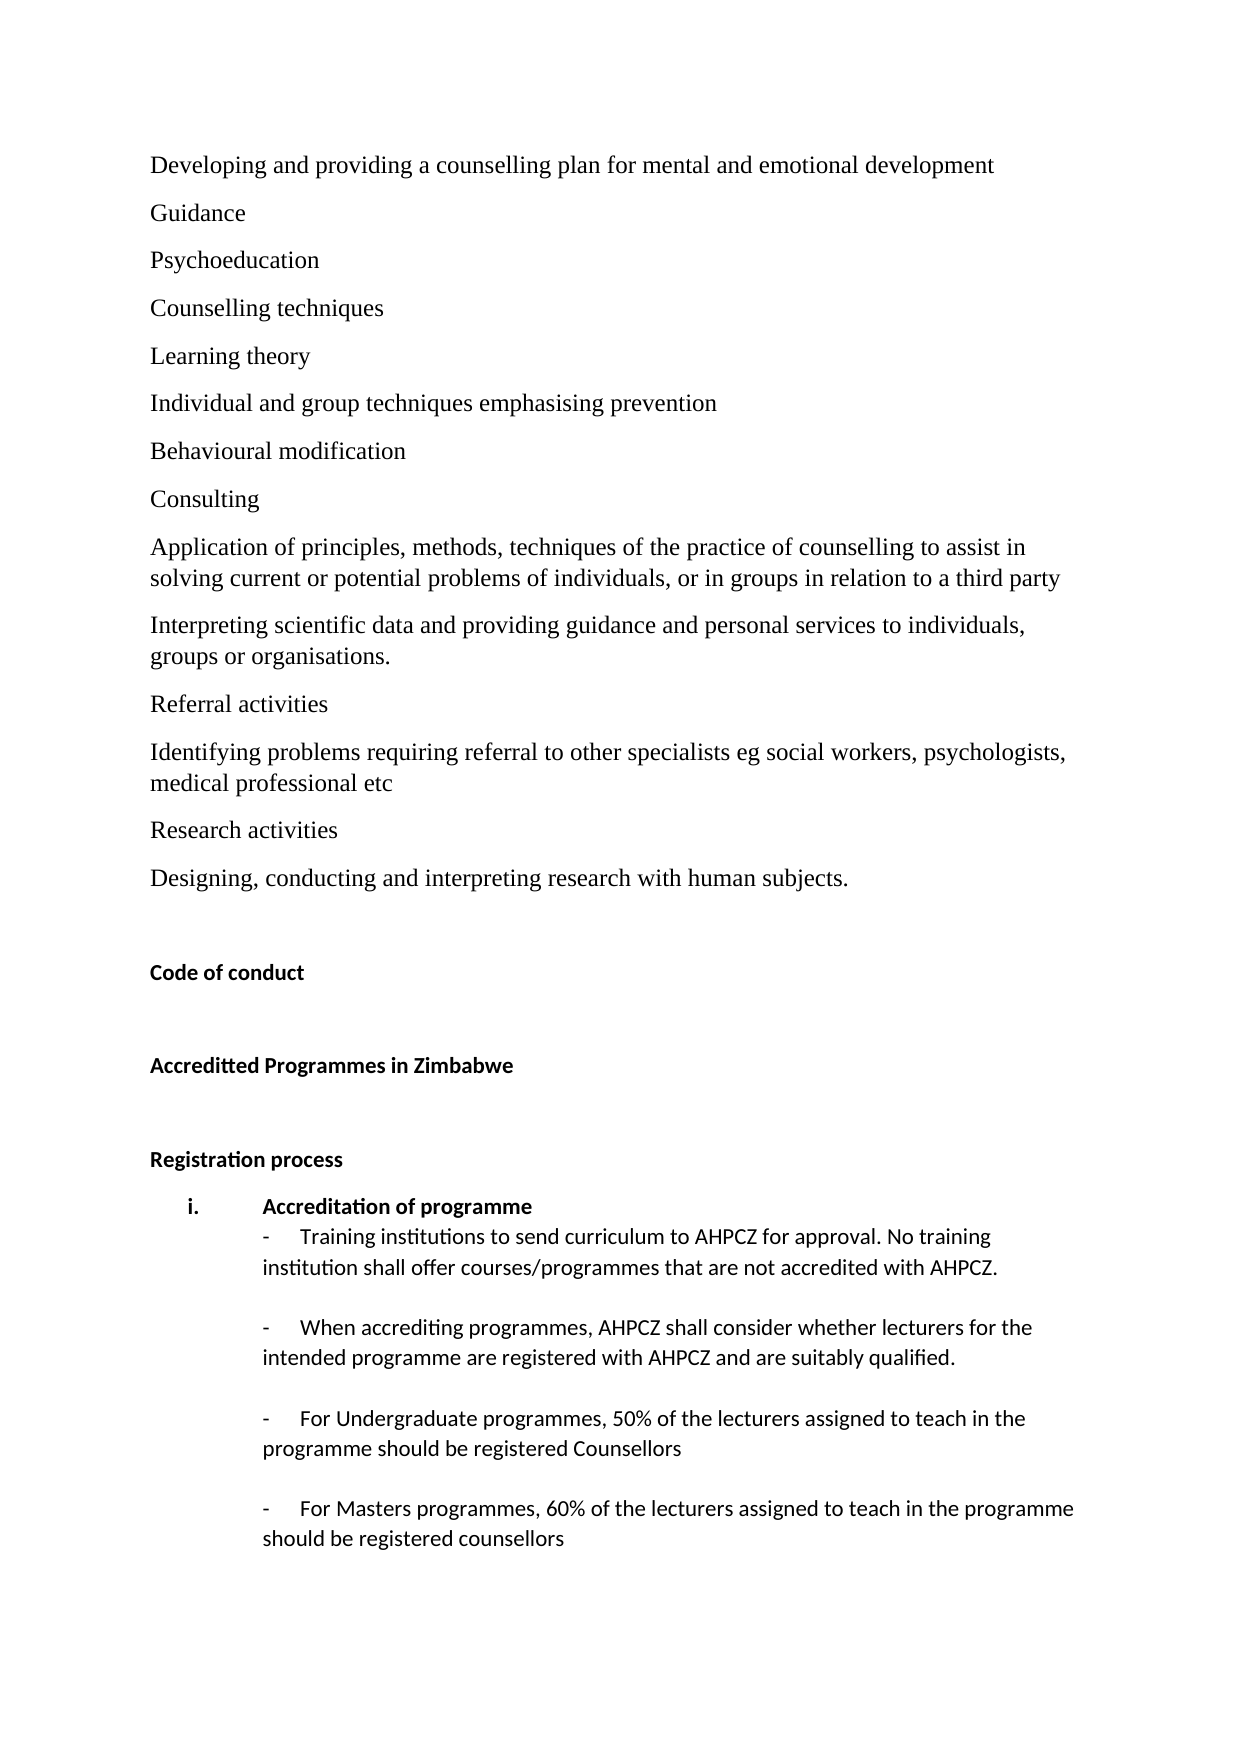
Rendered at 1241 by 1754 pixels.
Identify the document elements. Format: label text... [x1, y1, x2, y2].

text Identifying problems requiring referral to other specialists eg social workers, psychologists, medical professional etc [150, 737, 1090, 797]
list - When accrediting programmes, AHPCZ shall consider whether lecturers for the intended programme are registered with AHPCZ and are suitably qualified. [262, 1313, 1090, 1371]
list - Training institutions to send curriculum to AHPCZ for approval. No training institution shall offer courses/programmes that are not accredited with AHPCZ. [262, 1222, 1090, 1281]
text Psychoeducation [150, 245, 1090, 274]
text Guidance [150, 198, 1090, 226]
text Developing and providing a counselling plan for mental and emotional development [150, 150, 1090, 179]
list - For Undergraduate programmes, 50% of the lecturers assigned to teach in the programme should be registered Counsellors [262, 1404, 1090, 1462]
text Registration process [150, 1145, 1090, 1173]
text Research activities [150, 816, 1090, 844]
text Counselling techniques [150, 293, 1090, 322]
text Consulting [150, 484, 1090, 513]
text Accreditted Programmes in Zimbabwe [150, 1052, 1090, 1080]
text Designing, conducting and interpreting research with human subjects. [150, 863, 1090, 892]
text Application of principles, methods, techniques of the practice of counselling to assist in solving current or potential problems of individuals, or in groups in relation to a third party [150, 532, 1090, 591]
text Interpreting scientific data and providing guidance and personal services to individuals, groups or organisations. [150, 610, 1090, 670]
list Accreditation of programme [187, 1192, 1090, 1220]
text Referral activities [150, 689, 1090, 718]
text Learning theory [150, 341, 1090, 369]
list - For Masters programmes, 60% of the lecturers assigned to teach in the programme should be registered counsellors [262, 1494, 1090, 1553]
text Behavioural modification [150, 436, 1090, 465]
text Code of conduct [150, 958, 1090, 986]
text Individual and group techniques emphasising prevention [150, 388, 1090, 417]
